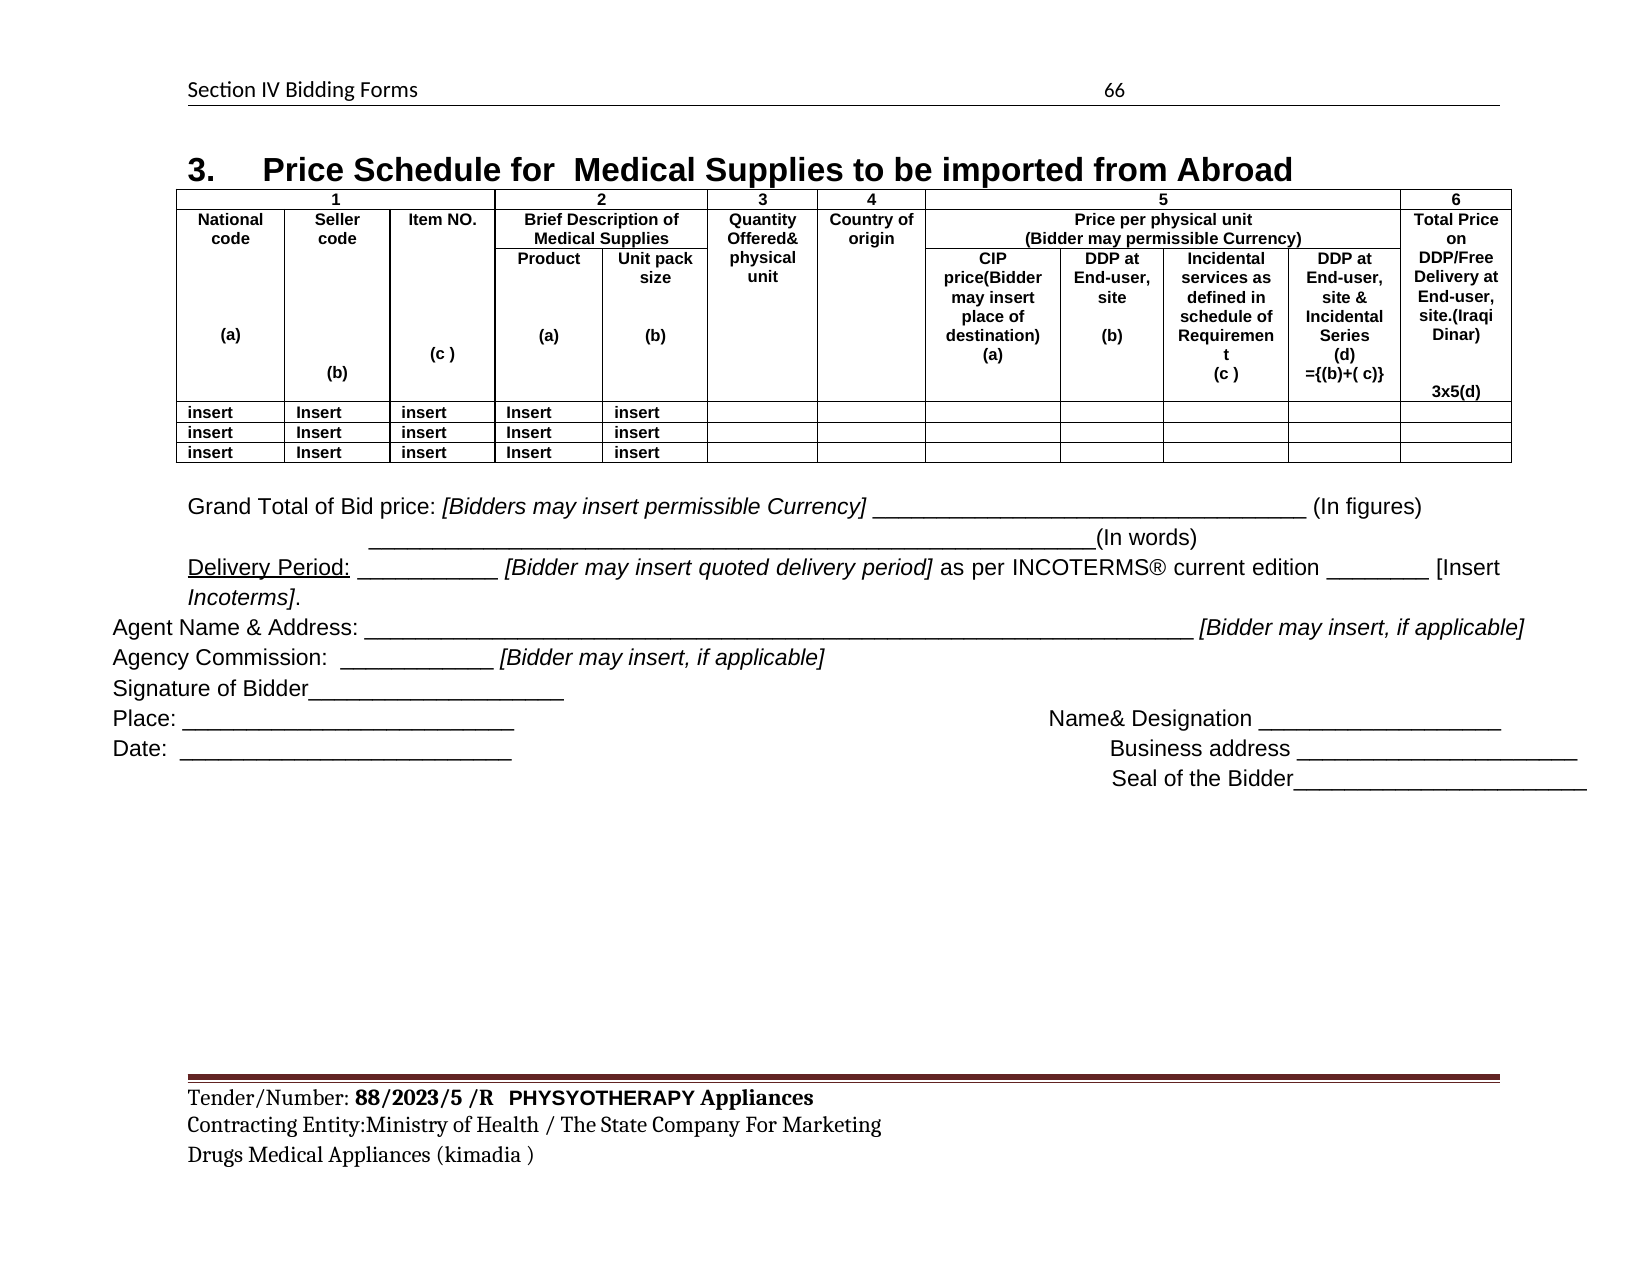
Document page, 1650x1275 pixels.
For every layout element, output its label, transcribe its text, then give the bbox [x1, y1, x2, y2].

subtitle 3. Price Schedule for Medical Supplies to be imported from Abroad [187, 150, 1500, 188]
table_cell [926, 443, 1060, 462]
table_cell Incidental services as defined in schedule of Requirement (c ) [1164, 249, 1288, 401]
table_cell [818, 443, 925, 462]
table_cell [1164, 443, 1288, 462]
table_cell [1061, 443, 1163, 462]
table_cell [818, 402, 925, 422]
table_cell Unit pack size (b) [603, 249, 707, 401]
table_cell [1061, 402, 1163, 422]
table_cell [708, 443, 817, 462]
table_cell insert [177, 423, 284, 442]
table_cell [1401, 443, 1511, 462]
table_cell insert [603, 423, 707, 442]
table_header 1 [177, 190, 494, 209]
table_cell DDP at End-user, site & Incidental Series (d) ={(b)+( c)} [1289, 249, 1400, 401]
text Signature of Bidder____________________ [112, 674, 1500, 701]
table_cell Insert [285, 423, 389, 442]
table_header 2 [496, 190, 707, 209]
table_cell Product (a) [496, 249, 602, 401]
text Date: __________________________ Business address ______________________ [112, 735, 1594, 761]
text Delivery Period: ___________ [Bidder may insert quoted delivery period] as per INCOTERMS® current edition ________ [Insert Incoterms]. [187, 554, 1500, 610]
table_cell Country of origin [818, 210, 925, 401]
table_cell [1289, 402, 1400, 422]
table_header 5 [926, 190, 1400, 209]
table_cell insert [603, 402, 707, 422]
table_cell insert [391, 443, 494, 462]
table_cell Brief Description of Medical Supplies [496, 210, 707, 248]
table_cell [926, 402, 1060, 422]
table_cell [708, 402, 817, 422]
table_cell insert [391, 402, 494, 422]
table_cell insert [177, 443, 284, 462]
table_header 6 [1401, 190, 1511, 209]
table_cell [1061, 423, 1163, 442]
table_cell Total Price on DDP/Free Delivery at End-user, site.(Iraqi Dinar) 3x5(d) [1401, 210, 1511, 401]
table_cell National code (a) [177, 210, 284, 401]
table_cell [818, 423, 925, 442]
table_cell Insert [285, 402, 389, 422]
table_cell [708, 423, 817, 442]
text Place: __________________________ Name& Designation ___________________ [112, 705, 1594, 731]
table_cell [1164, 402, 1288, 422]
table_header 4 [818, 190, 925, 209]
table_cell Insert [496, 402, 602, 422]
table_cell insert [177, 402, 284, 422]
table_cell Seller code (b) [285, 210, 389, 401]
text Agent Name & Address: _________________________________________________________________ [Bidder may insert, if applicable] [112, 614, 1594, 640]
table_cell Insert [496, 443, 602, 462]
table_cell [1289, 423, 1400, 442]
table_cell insert [391, 423, 494, 442]
text _________________________________________________________(In words) [187, 523, 1500, 550]
table_cell [1164, 423, 1288, 442]
text Grand Total of Bid price: [Bidders may insert permissible Currency] __________________________________ (In figures) [187, 493, 1500, 519]
table_cell Item NO. (c ) [391, 210, 494, 401]
table_cell Insert [496, 423, 602, 442]
table_header 3 [708, 190, 817, 209]
table_cell CIP price(Bidder may insert place of destination) (a) [926, 249, 1060, 401]
table_cell Price per physical unit (Bidder may permissible Currency) [926, 210, 1400, 248]
text Seal of the Bidder_______________________ [112, 765, 1594, 791]
table_cell Insert [285, 443, 389, 462]
table_cell Quantity Offered& physical unit [708, 210, 817, 401]
text Agency Commission: ____________ [Bidder may insert, if applicable] [112, 644, 1594, 671]
table_cell insert [603, 443, 707, 462]
table_cell [1401, 402, 1511, 422]
table_cell [1401, 423, 1511, 442]
table_cell DDP at End-user, site (b) [1061, 249, 1163, 401]
table_cell [1289, 443, 1400, 462]
table_cell [926, 423, 1060, 442]
